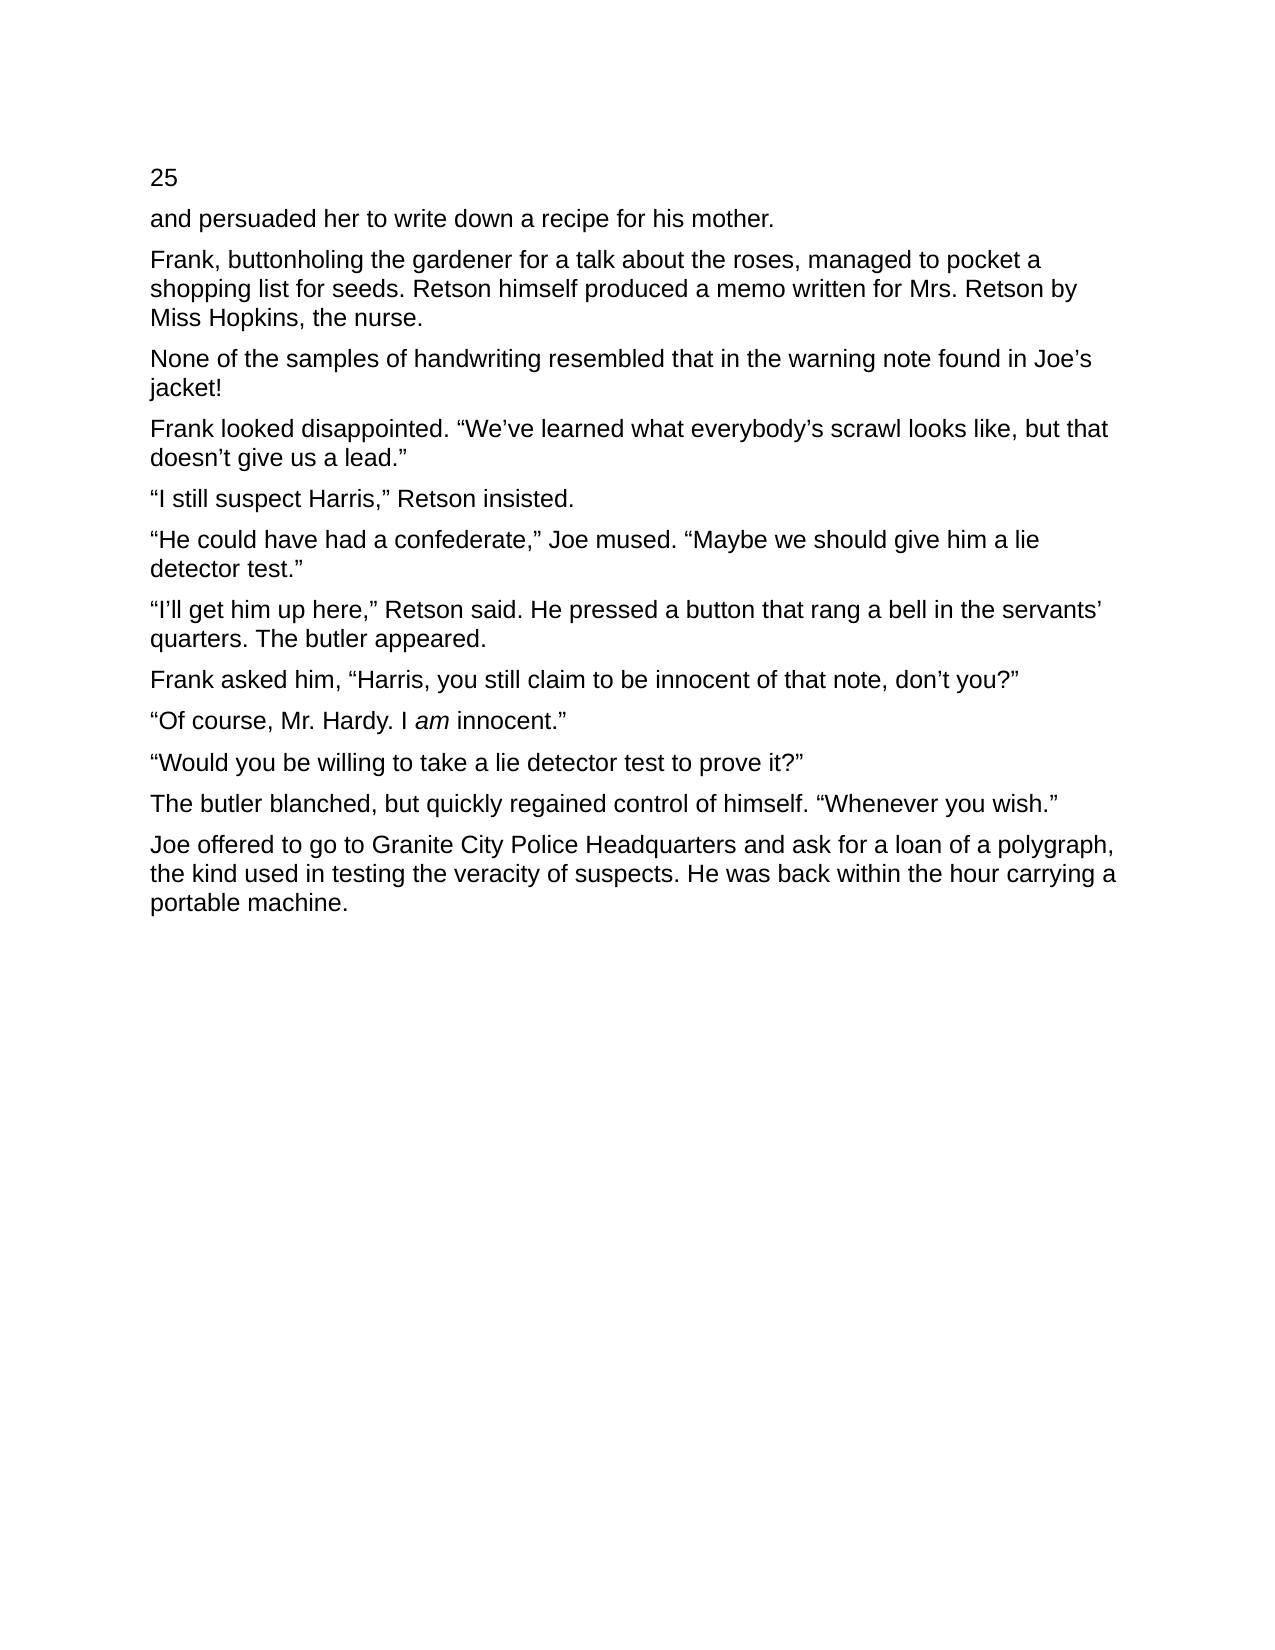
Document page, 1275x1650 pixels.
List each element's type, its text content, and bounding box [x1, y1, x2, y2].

text “He could have had a confederate,” Joe mused. “Maybe we should give him a lie detector test.” [150, 525, 1125, 582]
text None of the samples of handwriting resembled that in the warning note found in Joe’s jacket! [150, 344, 1125, 401]
text The butler blanched, but quickly regained control of himself. “Whenever you wish.” [150, 789, 1125, 817]
text Frank, buttonholing the gardener for a talk about the roses, managed to pocket a shopping list for seeds. Retson himself produced a memo written for Mrs. Retson by Miss Hopkins, the nurse. [150, 245, 1125, 331]
text Joe offered to go to Granite City Police Headquarters and ask for a loan of a polygraph, the kind used in testing the veracity of suspects. He was back within the hour carrying a portable machine. [150, 830, 1125, 916]
text Frank looked disappointed. “We’ve learned what everybody’s scrawl looks like, but that doesn’t give us a lead.” [150, 414, 1125, 471]
text and persuaded her to write down a recipe for his mother. [150, 204, 1125, 232]
text “Of course, Mr. Hardy. I am innocent.” [150, 706, 1125, 735]
text 25 [150, 162, 1125, 191]
text “Would you be willing to take a lie detector test to prove it?” [150, 747, 1125, 776]
text “I still suspect Harris,” Retson insisted. [150, 484, 1125, 512]
text “I’ll get him up here,” Retson said. He pressed a button that rang a bell in the servants’ quarters. The butler appeared. [150, 595, 1125, 652]
text Frank asked him, “Harris, you still claim to be innocent of that note, don’t you?” [150, 665, 1125, 694]
